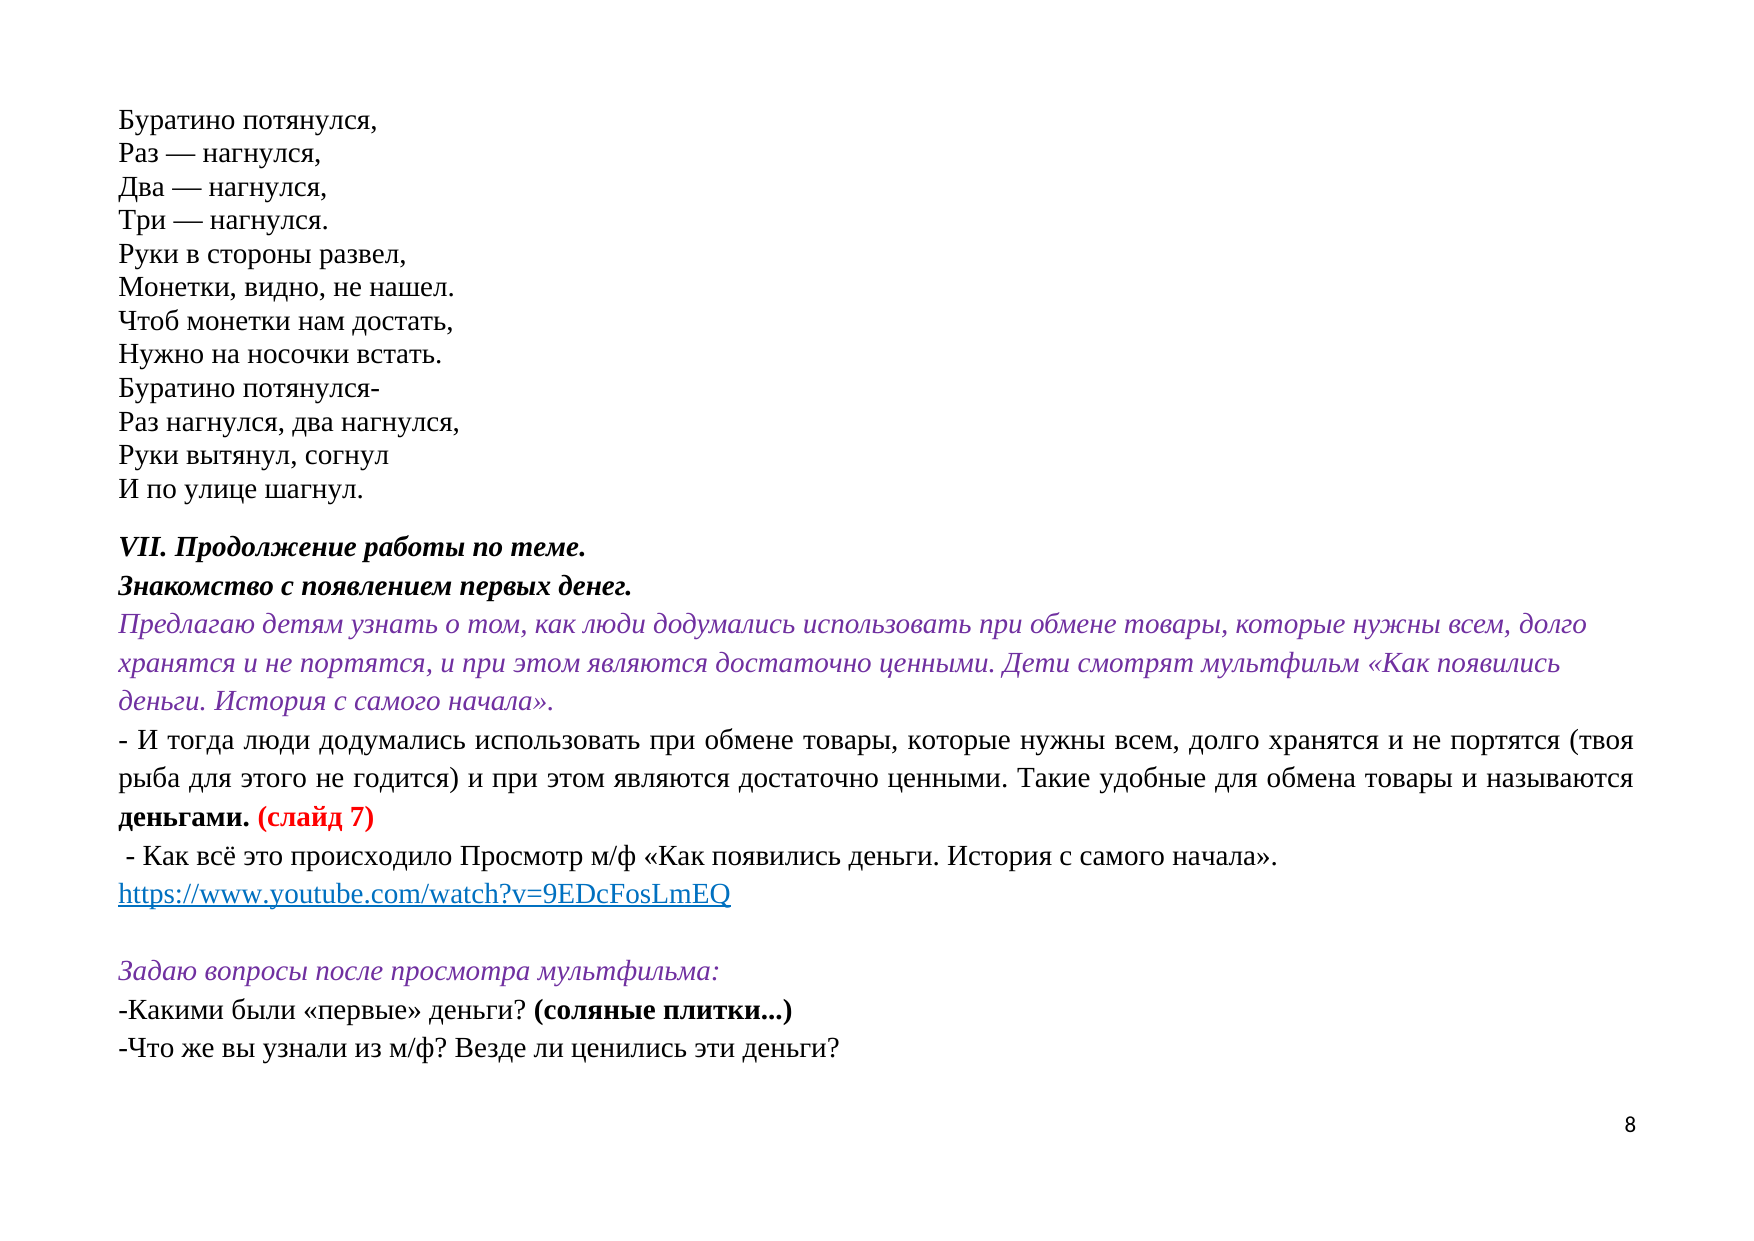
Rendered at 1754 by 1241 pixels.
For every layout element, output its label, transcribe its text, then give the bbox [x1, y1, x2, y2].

text Предлагаю детям узнать о том, как люди додумались использовать при обмене товары, которые нужны всем, долго хранятся и не портятся, и при этом являются достаточно ценными. Дети смотрят мультфильм «Как появились деньги. История с самого начала». [118, 606, 1636, 717]
text -Какими были «первые» деньги? (соляные плитки...) [118, 992, 1636, 1025]
text VII. Продолжение работы по теме. [118, 529, 1636, 563]
text Задаю вопросы после просмотра мультфильма: [118, 953, 1636, 987]
text Буратино потянулся, Раз — нагнулся, Два — нагнулся, Три — нагнулся. Руки в стороны развел, Монетки, видно, не нашел. Чтоб монетки нам достать, Нужно на носочки встать. [118, 102, 1636, 370]
text - Как всё это происходило Просмотр м/ф «Как появились деньги. История с самого начала». https://www.youtube.com/watch?v=9EDcFosLmEQ [118, 838, 1636, 910]
text Знакомство с появлением первых денег. [118, 568, 1636, 601]
text Буратино потянулся- Раз нагнулся, два нагнулся, Руки вытянул, согнул И по улице шагнул. [118, 370, 1636, 504]
text - И тогда люди додумались использовать при обмене товары, которые нужны всем, долго хранятся и не портятся (твоя рыба для этого не годится) и при этом являются достаточно ценными. Такие удобные для обмена товары и называются деньгами. (слайд 7) [118, 722, 1636, 833]
text -Что же вы узнали из м/ф? Везде ли ценились эти деньги? [118, 1030, 1636, 1064]
